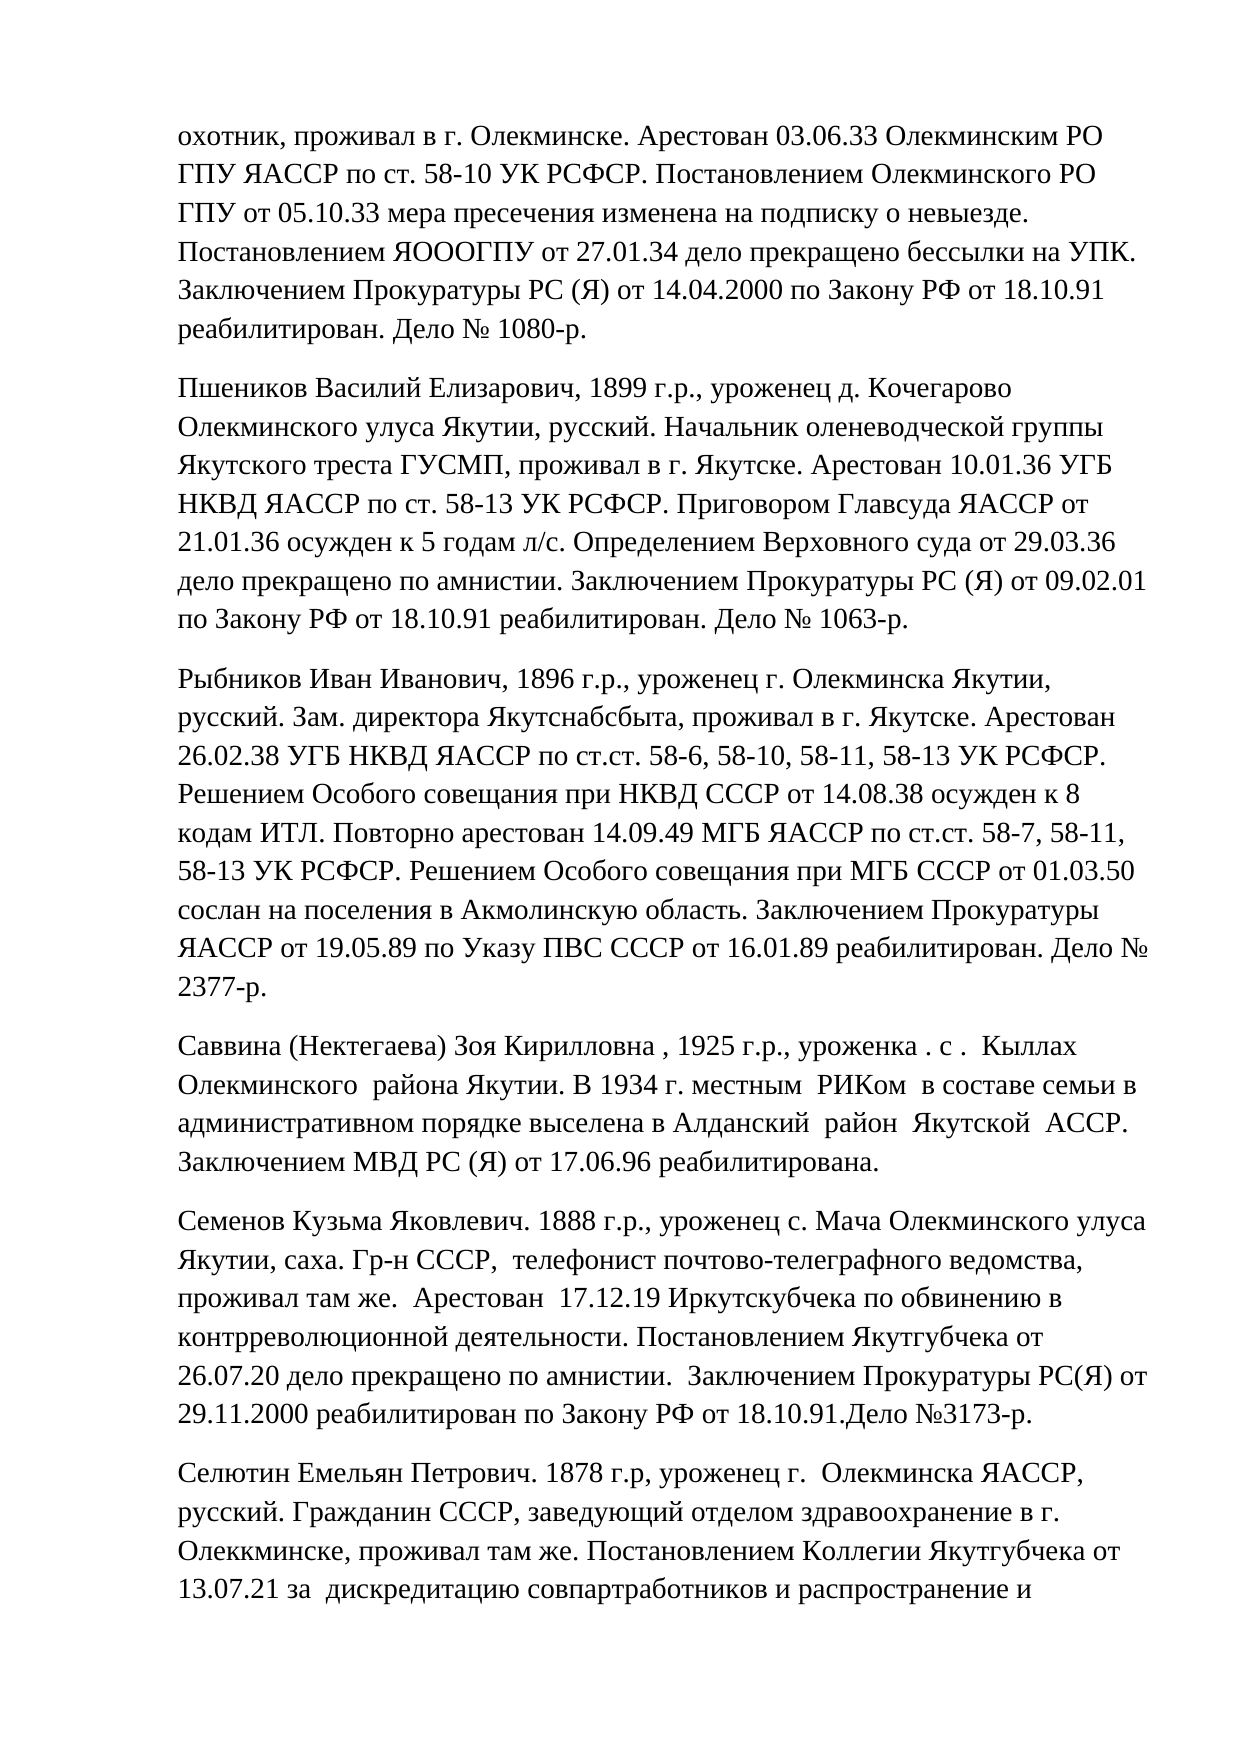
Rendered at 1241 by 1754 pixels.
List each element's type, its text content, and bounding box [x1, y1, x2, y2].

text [177, 1456, 1152, 1605]
text Саввина (Нектегаева) Зоя Кирилловна , 1925 г.р., уроженка . с . Кыллах Олекминского района Якутии. В 1934 г. местным РИКом в составе семьи в административном порядке выселена в Алданский район Якутской АССР. Заключением МВД РС (Я) от 17.06.96 реабилитирована. [177, 1028, 1152, 1178]
text Пшеников Василий Елизарович, 1899 г.р., уроженец д. Кочегарово Олекминского улуса Якутии, русский. Начальник оленеводческой группы Якутского треста ГУСМП, проживал в г. Якутске. Арестован 10.01.36 УГБ НКВД ЯАССР по ст. 58-13 УК РСФСР. Приговором Главсуда ЯАССР от 21.01.36 осужден к 5 годам л/с. Определением Верховного суда от 29.03.36 дело прекращено по амнистии. Заключением Прокуратуры РС (Я) от 09.02.01 по Закону РФ от 18.10.91 реабилитирован. Дело № 1063-р. [177, 370, 1152, 635]
text Семенов Кузьма Яковлевич. 1888 г.р., уроженец с. Мача Олекминского улуса Якутии, саха. Гр-н СССР, телефонист почтово-телеграфного ведомства, проживал там же. Арестован 17.12.19 Иркутскубчека по обвинению в контрреволюционной деятельности. Постановлением Якутгубчека от 26.07.20 дело прекращено по амнистии. Заключением Прокуратуры РС(Я) от 29.11.2000 реабилитирован по Закону РФ от 18.10.91.Дело №3173-р. [177, 1203, 1152, 1430]
text Рыбников Иван Иванович, 1896 г.р., уроженец г. Олекминска Якутии, русский. Зам. директора Якутснабсбыта, проживал в г. Якутске. Арестован 26.02.38 УГБ НКВД ЯАССР по ст.ст. 58-6, 58-10, 58-11, 58-13 УК РСФСР. Решением Особого совещания при НКВД СССР от 14.08.38 осужден к 8 кодам ИТЛ. Повторно арестован 14.09.49 МГБ ЯАССР по ст.ст. 58-7, 58-11, 58-13 УК РСФСР. Решением Особого совещания при МГБ СССР от 01.03.50 сослан на поселения в Акмолинскую область. Заключением Прокуратуры ЯАССР от 19.05.89 по Указу ПВС СССР от 16.01.89 реабилитирован. Дело № 2377-р. [177, 661, 1152, 1003]
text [177, 118, 1152, 344]
